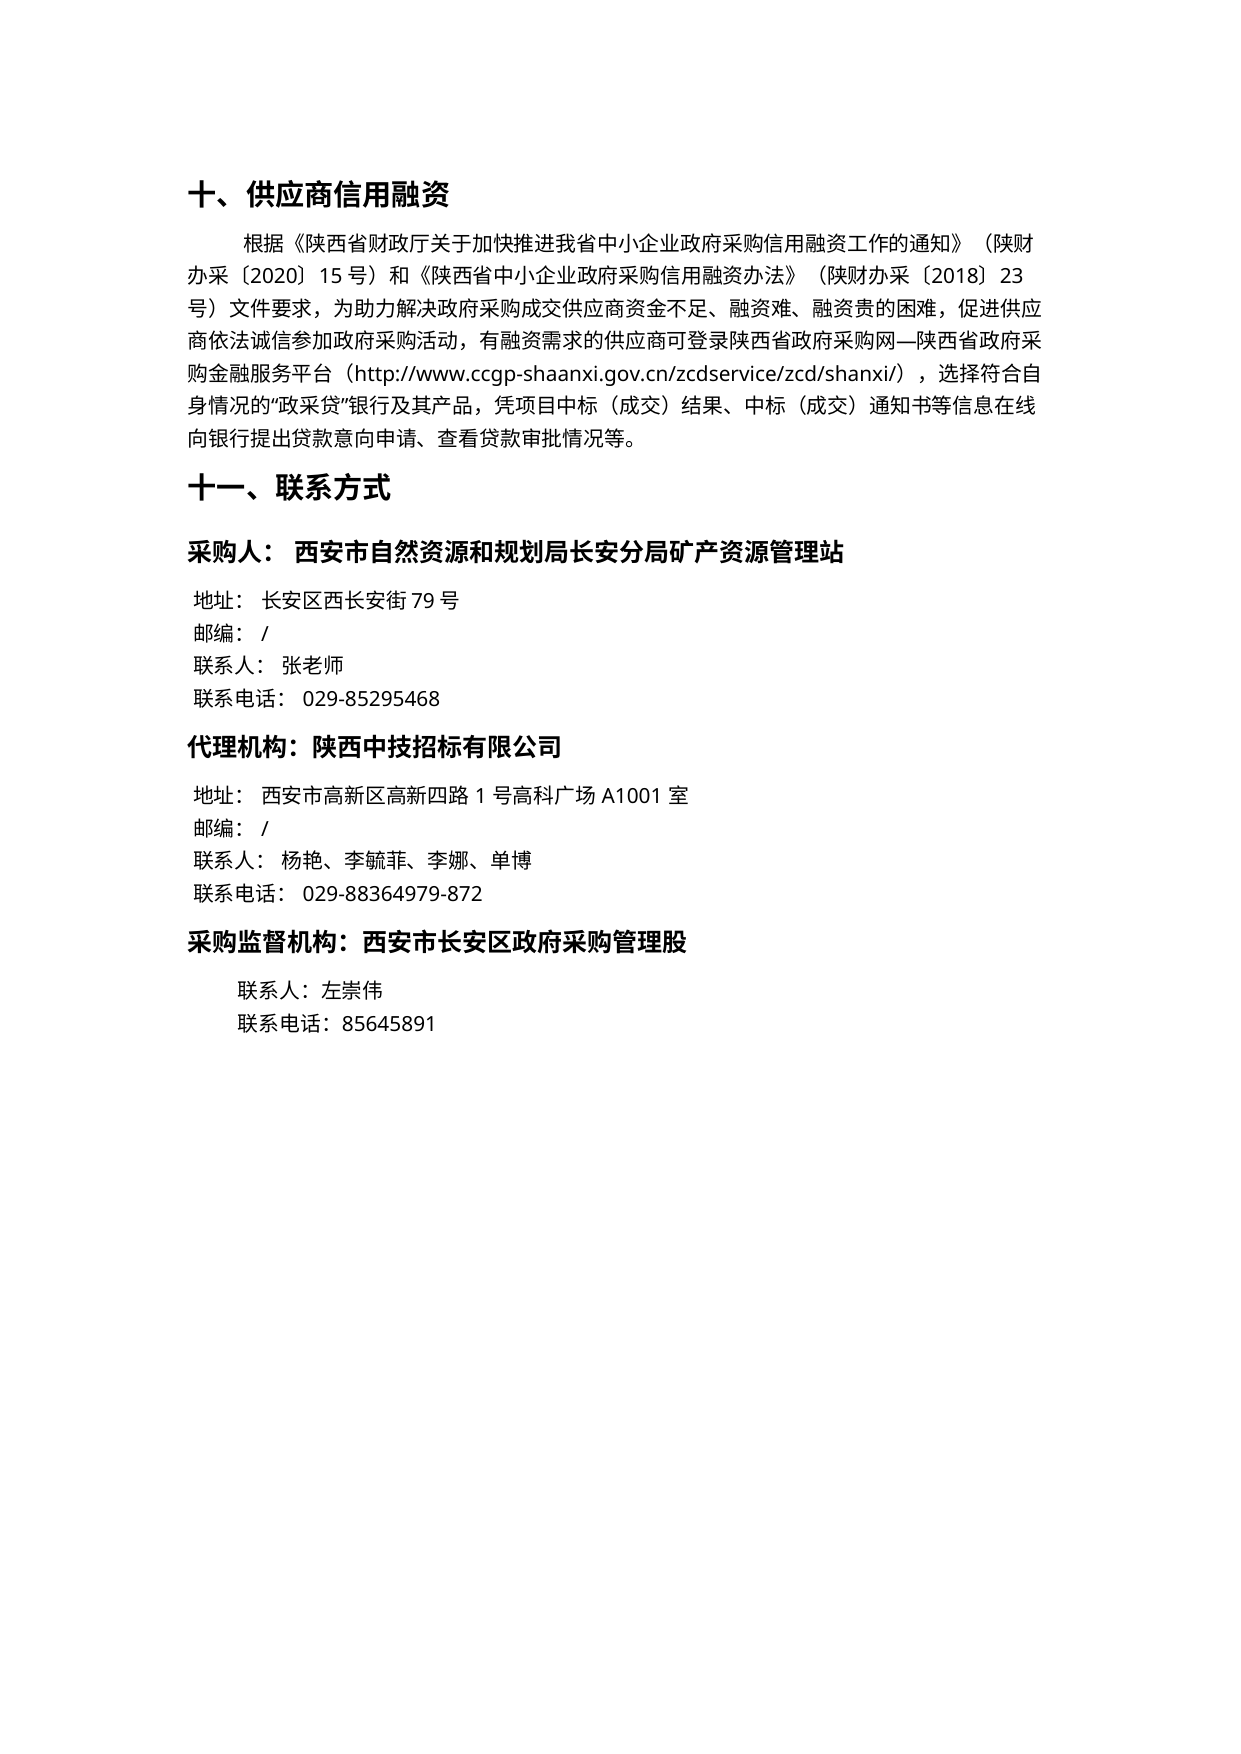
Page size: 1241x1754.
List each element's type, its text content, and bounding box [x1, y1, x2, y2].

text 邮编： / [187, 617, 1053, 649]
text 联系人：左崇伟 [187, 974, 1053, 1007]
text 根据《陕西省财政厅关于加快推进我省中小企业政府采购信用融资工作的通知》（陕财办采〔2020〕15 号）和《陕西省中小企业政府采购信用融资办法》（陕财办采〔2018〕23 号）文件要求，为助力解决政府采购成交供应商资金不足、融资难、融资贵的困难，促进供应商依法诚信参加政府采购活动，有融资需求的供应商可登录陕西省政府采购网—陕西省政府采购金融服务平台（http://www.ccgp-shaanxi.gov.cn/zcdservice/zcd/shanxi/），选择符合自身情况的“政采贷”银行及其产品，凭项目中标（成交）结果、中标（成交）通知书等信息在线向银行提出贷款意向申请、查看贷款审批情况等。 [187, 227, 1053, 454]
text 邮编： / [187, 812, 1053, 844]
text 联系电话：85645891 [187, 1007, 1053, 1039]
text 采购监督机构：西安市长安区政府采购管理股 [187, 909, 1053, 974]
text 联系电话： 029-85295468 [187, 682, 1053, 714]
text 联系人： 张老师 [187, 649, 1053, 682]
text 地址： 西安市高新区高新四路 1 号高科广场 A1001 室 [187, 779, 1053, 812]
text 十、供应商信用融资 [187, 162, 1053, 227]
text 十一、联系方式 [187, 454, 1053, 519]
text 采购人： 西安市自然资源和规划局长安分局矿产资源管理站 [187, 519, 1053, 584]
text 地址： 长安区西长安街79号 [187, 584, 1053, 617]
text 联系人： 杨艳、李毓菲、李娜、单博 [187, 844, 1053, 877]
text 代理机构：陕西中技招标有限公司 [187, 714, 1053, 779]
text 联系电话： 029-88364979-872 [187, 877, 1053, 909]
